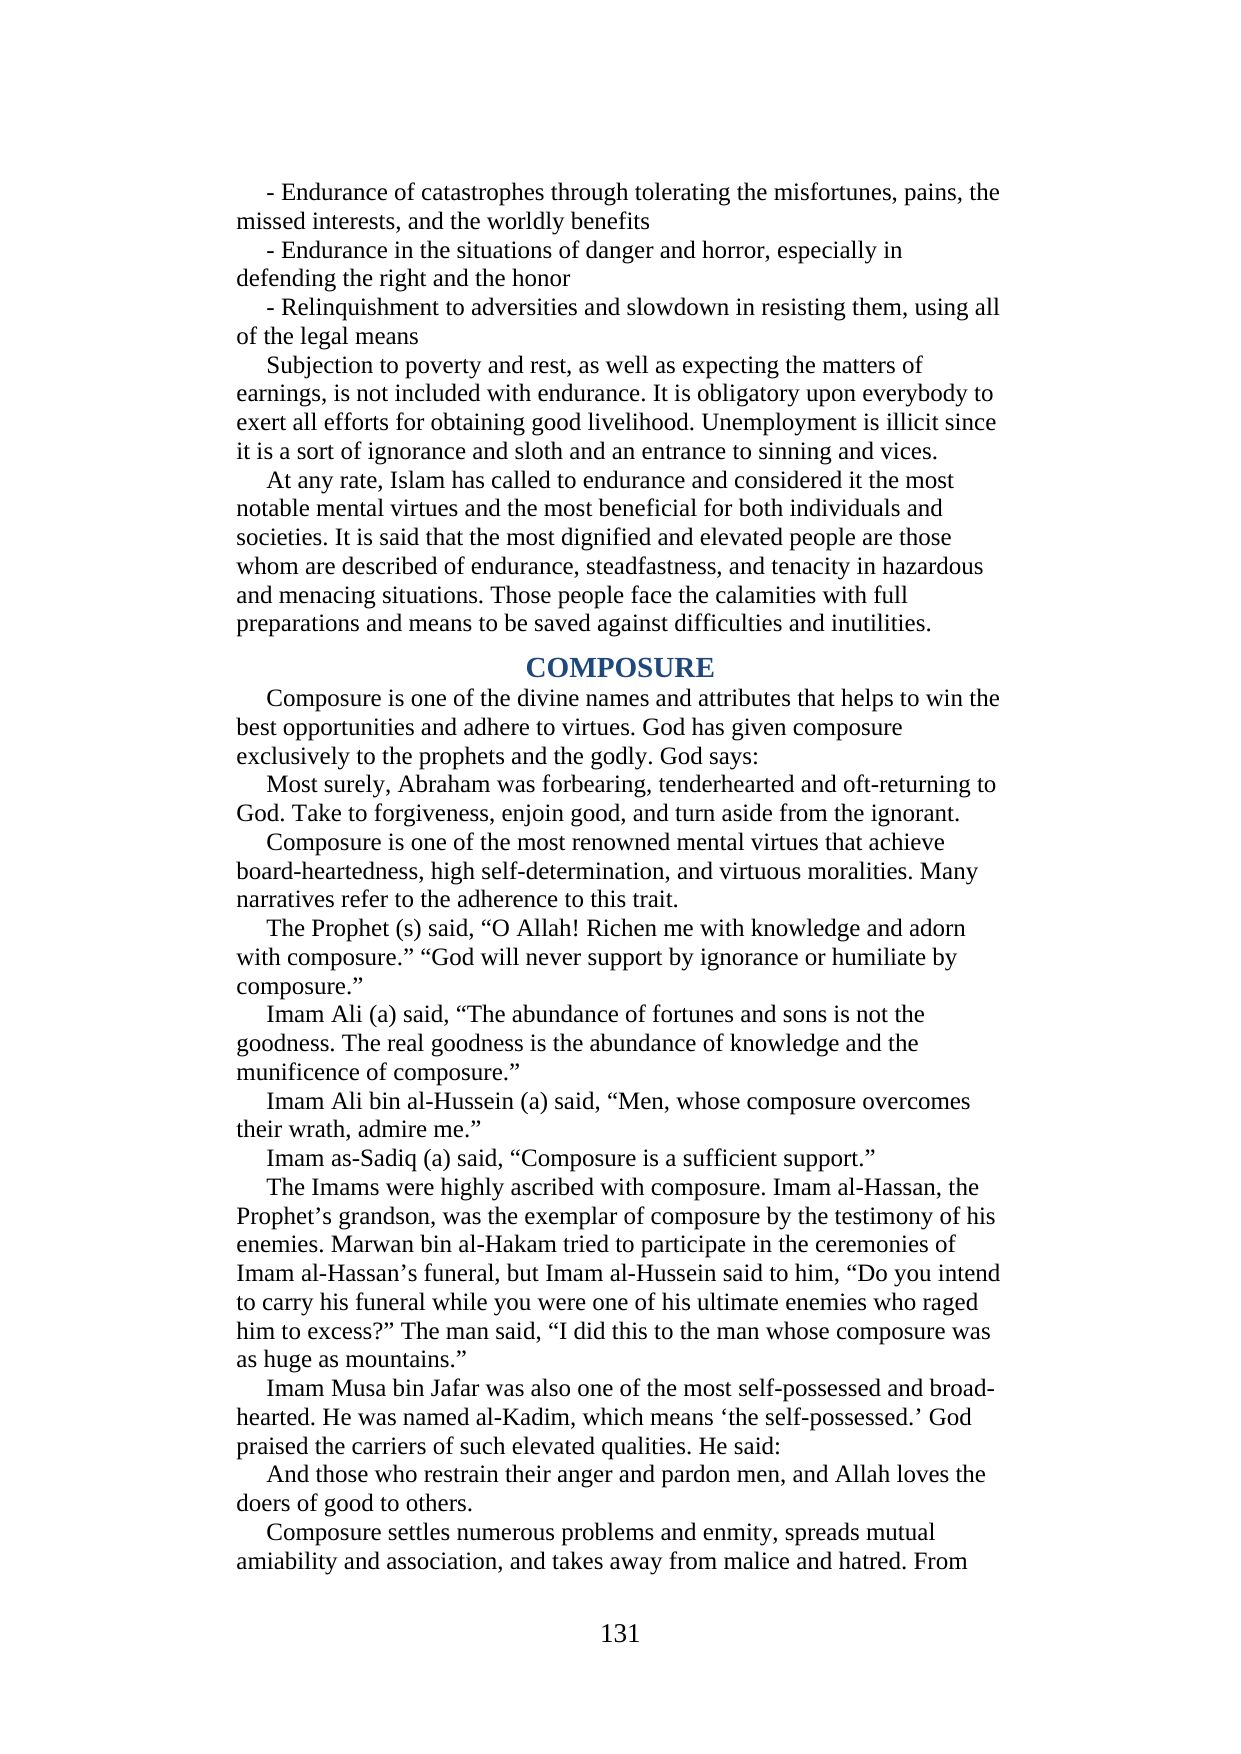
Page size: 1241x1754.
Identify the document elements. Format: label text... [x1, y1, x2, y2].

text - Endurance in the situations of danger and horror, especially in defending the right and the honor [236, 235, 1004, 292]
text Most surely, Abraham was forbearing, tenderhearted and oft-returning to God. Take to forgiveness, enjoin good, and turn aside from the ignorant. [236, 769, 1004, 827]
text - Relinquishment to adversities and slowdown in resisting them, using all of the legal means [236, 292, 1004, 350]
text Subjection to poverty and rest, as well as expecting the matters of earnings, is not included with endurance. It is obligatory upon everybody to exert all efforts for obtaining good livelihood. Unemployment is illicit since it is a sort of ignorance and sloth and an entrance to sinning and vices. [236, 350, 1004, 465]
text Composure is one of the divine names and attributes that helps to win the best opportunities and adhere to virtues. God has given composure exclusively to the prophets and the godly. God says: [236, 683, 1004, 769]
text At any rate, Islam has called to endurance and considered it the most notable mental virtues and the most beneficial for both individuals and societies. It is said that the most dignified and elevated people are those whom are described of endurance, steadfastness, and tenacity in hazardous and menacing situations. Those people face the calamities with full preparations and means to be saved against difficulties and inutilities. [236, 465, 1004, 637]
text Imam Ali bin al-Hussein (a) said, “Men, whose composure overcomes their wrath, admire me.” [236, 1086, 1004, 1143]
text Imam as-Sadiq (a) said, “Composure is a sufficient support.” [236, 1143, 1004, 1172]
text And those who restrain their anger and pardon men, and Allah loves the doers of good to others. [236, 1459, 1004, 1517]
text The Imams were highly ascribed with composure. Imam al-Hassan, the Prophet’s grandson, was the exemplar of composure by the testimony of his enemies. Marwan bin al-Hakam tried to participate in the ceremonies of Imam al-Hassan’s funeral, but Imam al-Hussein said to him, “Do you intend to carry his funeral while you were one of his ultimate enemies who raged him to excess?” The man said, “I did this to the man whose composure was as huge as mountains.” [236, 1172, 1004, 1373]
text The Prophet (s) said, “O Allah! Richen me with knowledge and adorn with composure.” “God will never support by ignorance or humiliate by composure.” [236, 913, 1004, 999]
text Imam Ali (a) said, “The abundance of fortunes and sons is not the goodness. The real goodness is the abundance of knowledge and the munificence of composure.” [236, 999, 1004, 1086]
text Composure is one of the most renowned mental virtues that achieve board-heartedness, high self-determination, and virtuous moralities. Many narratives refer to the adherence to this trait. [236, 827, 1004, 913]
text - Endurance of catastrophes through tolerating the misfortunes, pains, the missed interests, and the worldly benefits [236, 177, 1004, 235]
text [236, 1517, 1004, 1574]
text Imam Musa bin Jafar was also one of the most self-possessed and broad-hearted. He was named al-Kadim, which means ‘the self-possessed.’ God praised the carriers of such elevated qualities. He said: [236, 1373, 1004, 1459]
subtitle COMPOSURE [236, 650, 1004, 683]
